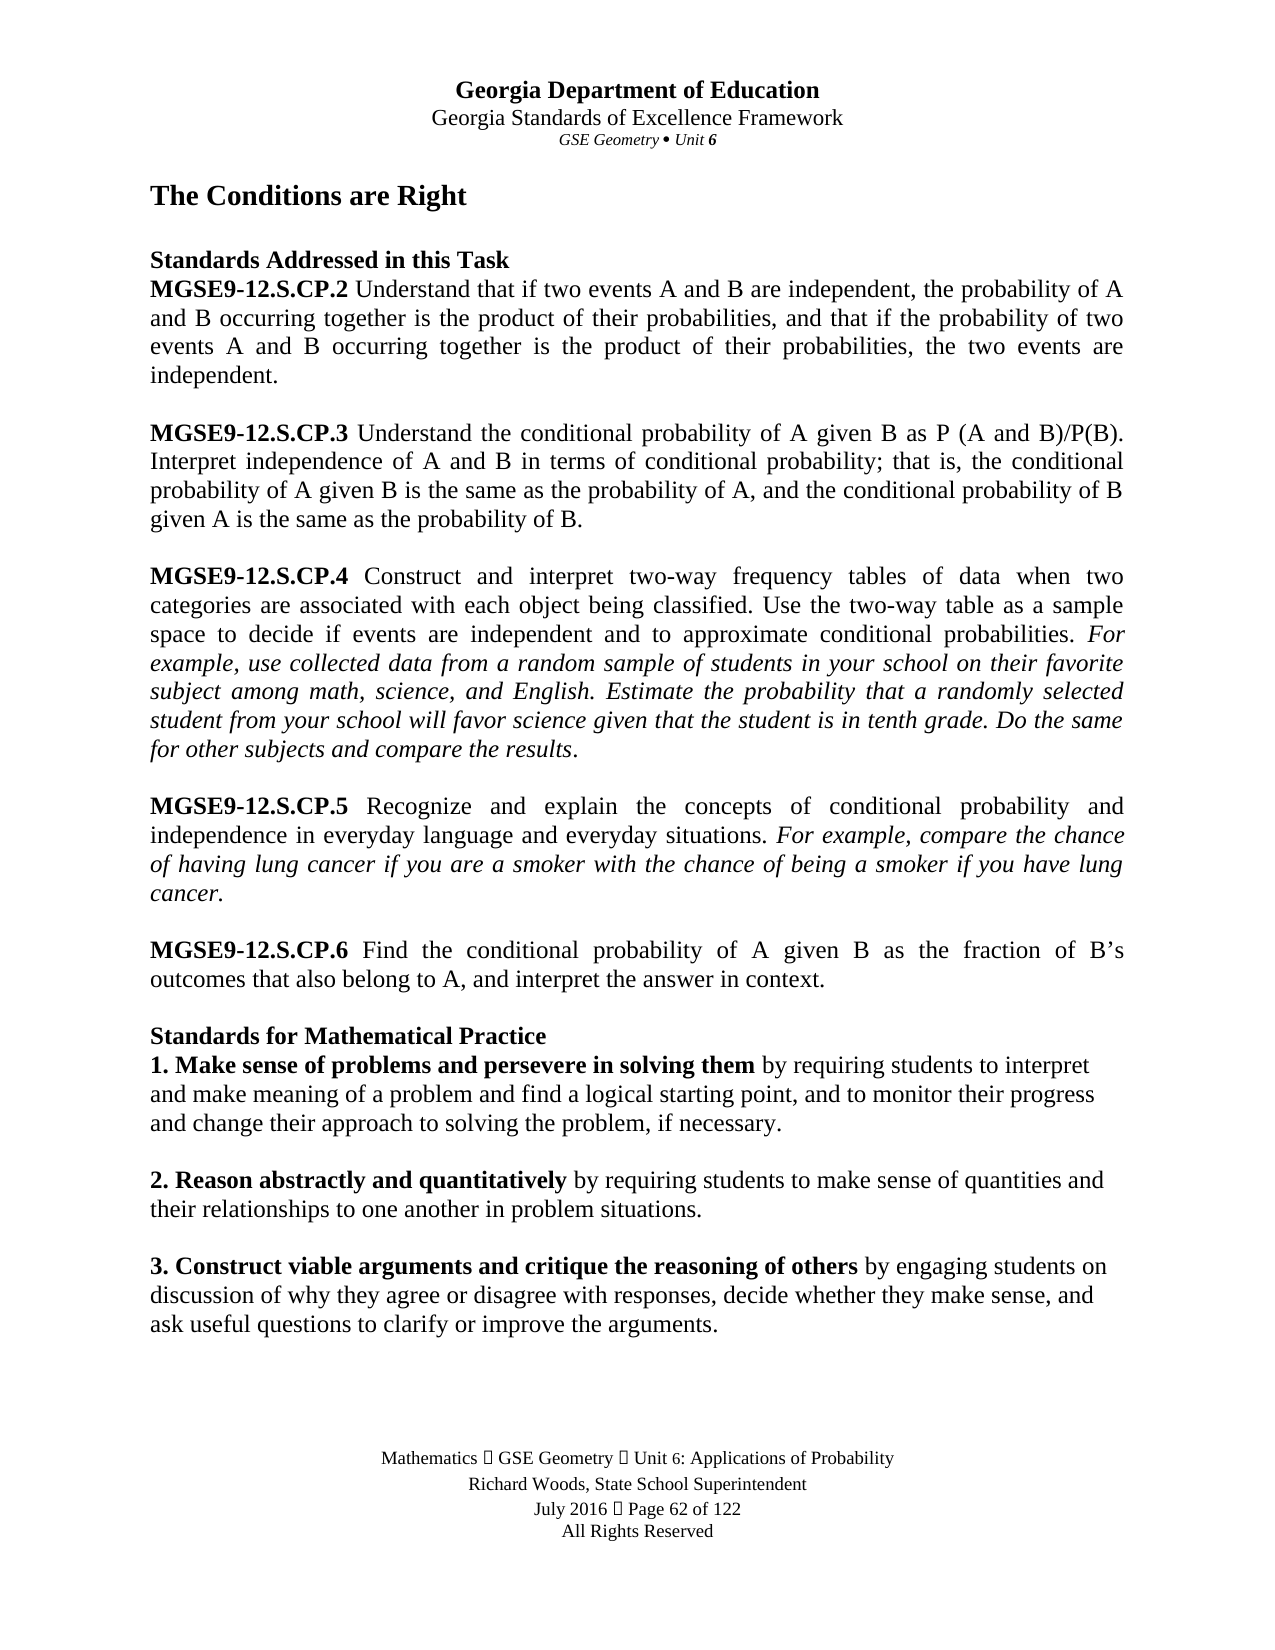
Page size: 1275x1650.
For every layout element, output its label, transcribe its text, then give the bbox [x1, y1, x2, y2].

text MGSE9-12.S.CP.5 Recognize and explain the concepts of conditional probability and independence in everyday language and everyday situations. For example, compare the chance of having lung cancer if you are a smoker with the chance of being a smoker if you have lung cancer. [150, 791, 1125, 906]
text 1. Make sense of problems and persevere in solving them by requiring students to interpret and make meaning of a problem and find a logical starting point, and to monitor their progress and change their approach to solving the problem, if necessary. [150, 1050, 1125, 1136]
text 3. Construct viable arguments and critique the reasoning of others by engaging students on discussion of why they agree or disagree with responses, decide whether they make sense, and ask useful questions to clarify or improve the arguments. [150, 1251, 1125, 1338]
text MGSE9-12.S.CP.6 Find the conditional probability of A given B as the fraction of B’s outcomes that also belong to A, and interpret the answer in context. [150, 935, 1125, 993]
text Standards for Mathematical Practice [150, 1021, 1125, 1050]
text MGSE9-12.S.CP.3 Understand the conditional probability of A given B as P (A and B)/P(B). Interpret independence of A and B in terms of conditional probability; that is, the conditional probability of A given B is the same as the probability of A, and the conditional probability of B given A is the same as the probability of B. [150, 418, 1125, 533]
text Standards Addressed in this Task [150, 245, 1125, 274]
text MGSE9-12.S.CP.2 Understand that if two events A and B are independent, the probability of A and B occurring together is the product of their probabilities, and that if the probability of two events A and B occurring together is the product of their probabilities, the two events are independent. [150, 274, 1125, 389]
text MGSE9-12.S.CP.4 Construct and interpret two-way frequency tables of data when two categories are associated with each object being classified. Use the two-way table as a sample space to decide if events are independent and to approximate conditional probabilities. For example, use collected data from a random sample of students in your school on their favorite subject among math, science, and English. Estimate the probability that a randomly selected student from your school will favor science given that the student is in tenth grade. Do the same for other subjects and compare the results. [150, 561, 1125, 763]
text The Conditions are Right [150, 178, 1125, 212]
text 2. Reason abstractly and quantitatively by requiring students to make sense of quantities and their relationships to one another in problem situations. [150, 1165, 1125, 1223]
